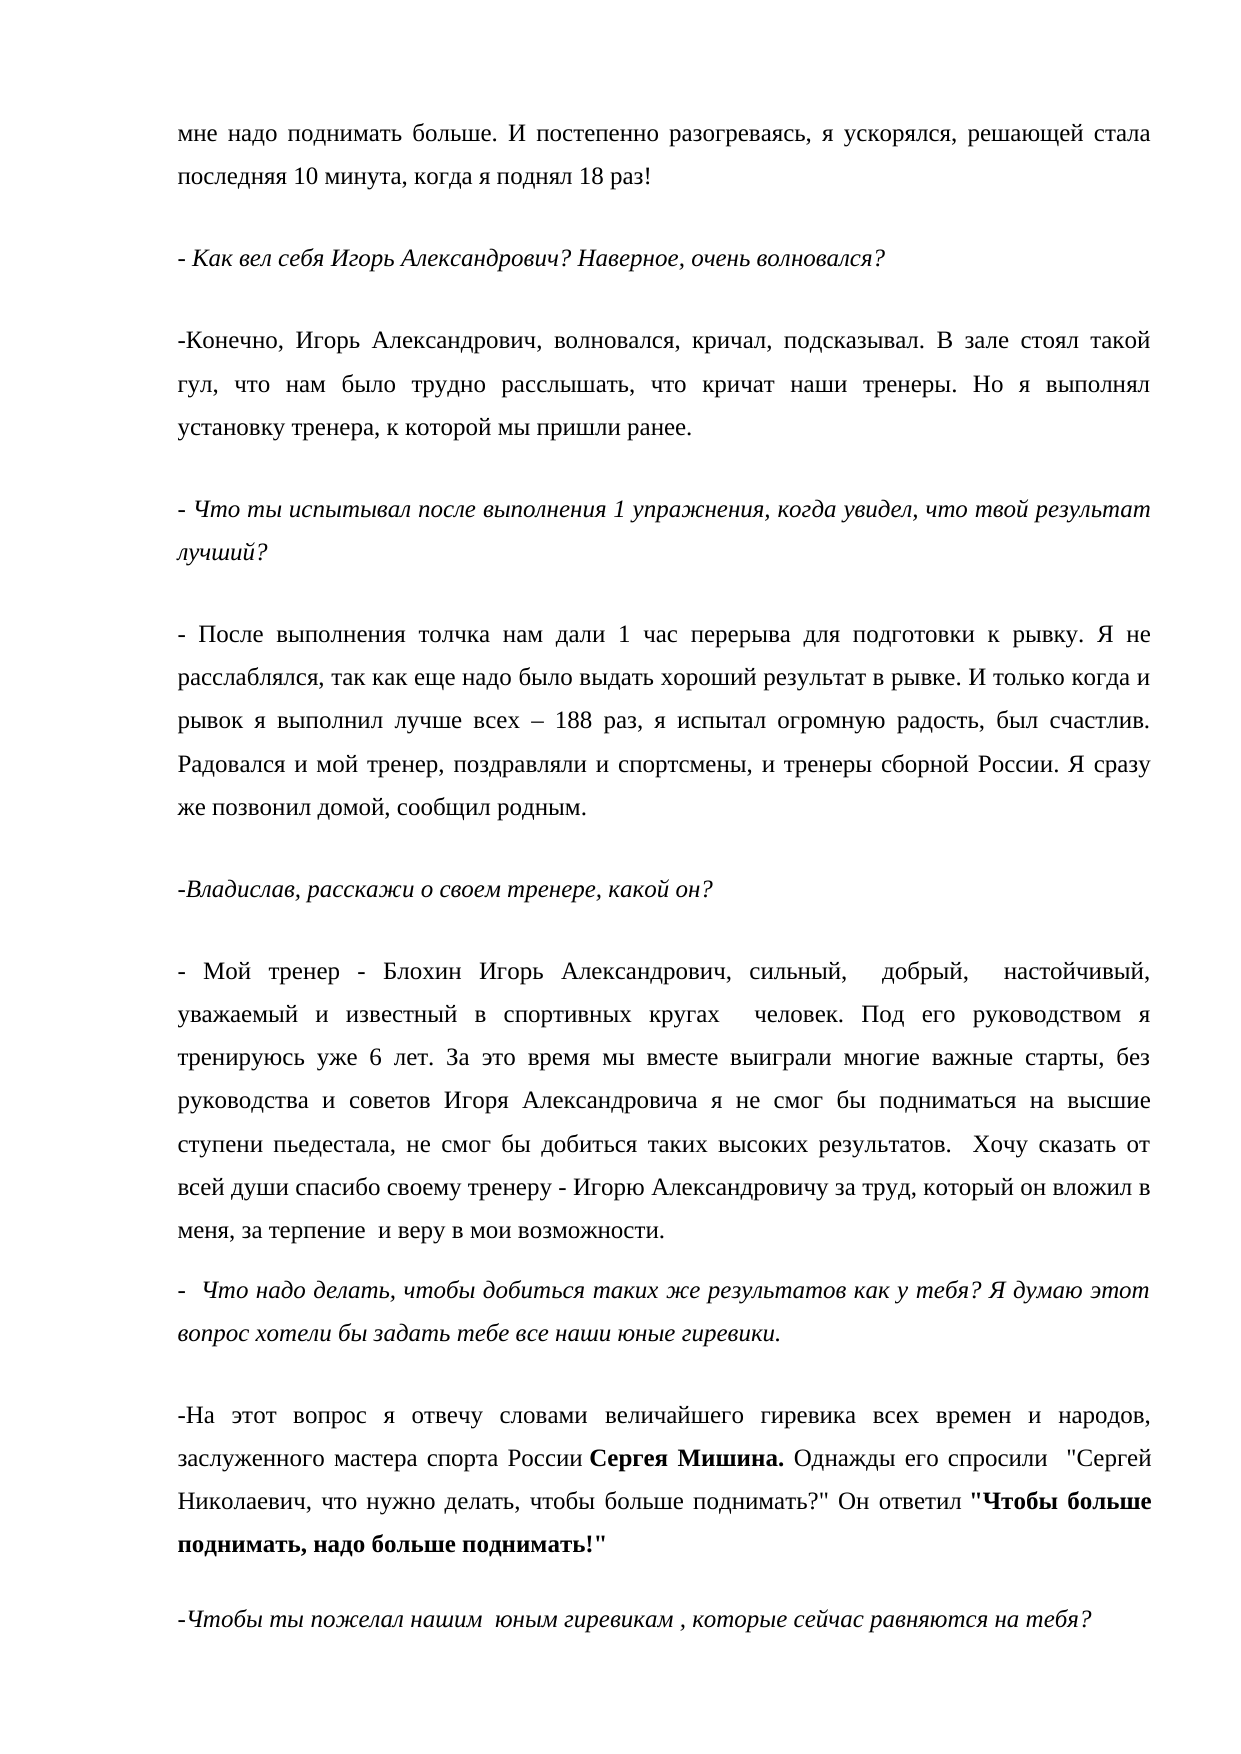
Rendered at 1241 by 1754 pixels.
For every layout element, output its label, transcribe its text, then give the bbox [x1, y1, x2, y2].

text -Чтобы ты пожелал нашим юным гиревикам , которые сейчас равняются на тебя? [177, 1604, 1152, 1633]
text - Мой тренер - Блохин Игорь Александрович, сильный, добрый, настойчивый, уважаемый и известный в спортивных кругах человек. Под его руководством я тренируюсь уже 6 лет. За это время мы вместе выиграли многие важные старты, без руководства и советов Игоря Александровича я не смог бы подниматься на высшие ступени пьедестала, не смог бы добиться таких высоких результатов. Хочу сказать от всей души спасибо своему тренеру - Игорю Александровичу за труд, который он вложил в меня, за терпение и веру в мои возможности. [177, 956, 1152, 1244]
text -На этот вопрос я отвечу словами величайшего гиревика всех времен и народов, заслуженного мастера спорта России Сергея Мишина. Однажды его спросили "Сергей Николаевич, что нужно делать, чтобы больше поднимать?" Он ответил "Чтобы больше поднимать, надо больше поднимать!" [177, 1400, 1152, 1558]
text -Конечно, Игорь Александрович, волновался, кричал, подсказывал. В зале стоял такой гул, что нам было трудно расслышать, что кричат наши тренеры. Но я выполнял установку тренера, к которой мы пришли ранее. [177, 326, 1152, 441]
text - После выполнения толчка нам дали 1 час перерыва для подготовки к рывку. Я не расслаблялся, так как еще надо было выдать хороший результат в рывке. И только когда и рывок я выполнил лучше всех – 188 раз, я испытал огромную радость, был счастлив. Радовался и мой тренер, поздравляли и спортсмены, и тренеры сборной России. Я сразу же позвонил домой, сообщил родным. [177, 619, 1152, 821]
text - Что надо делать, чтобы добиться таких же результатов как у тебя? Я думаю этот вопрос хотели бы задать тебе все наши юные гиревики. [177, 1275, 1152, 1347]
text -Владислав, расскажи о своем тренере, какой он? [177, 874, 1152, 903]
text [177, 118, 1152, 190]
text - Как вел себя Игорь Александрович? Наверное, очень волновался? [177, 243, 1152, 272]
text - Что ты испытывал после выполнения 1 упражнения, когда увидел, что твой результат лучший? [177, 494, 1152, 566]
